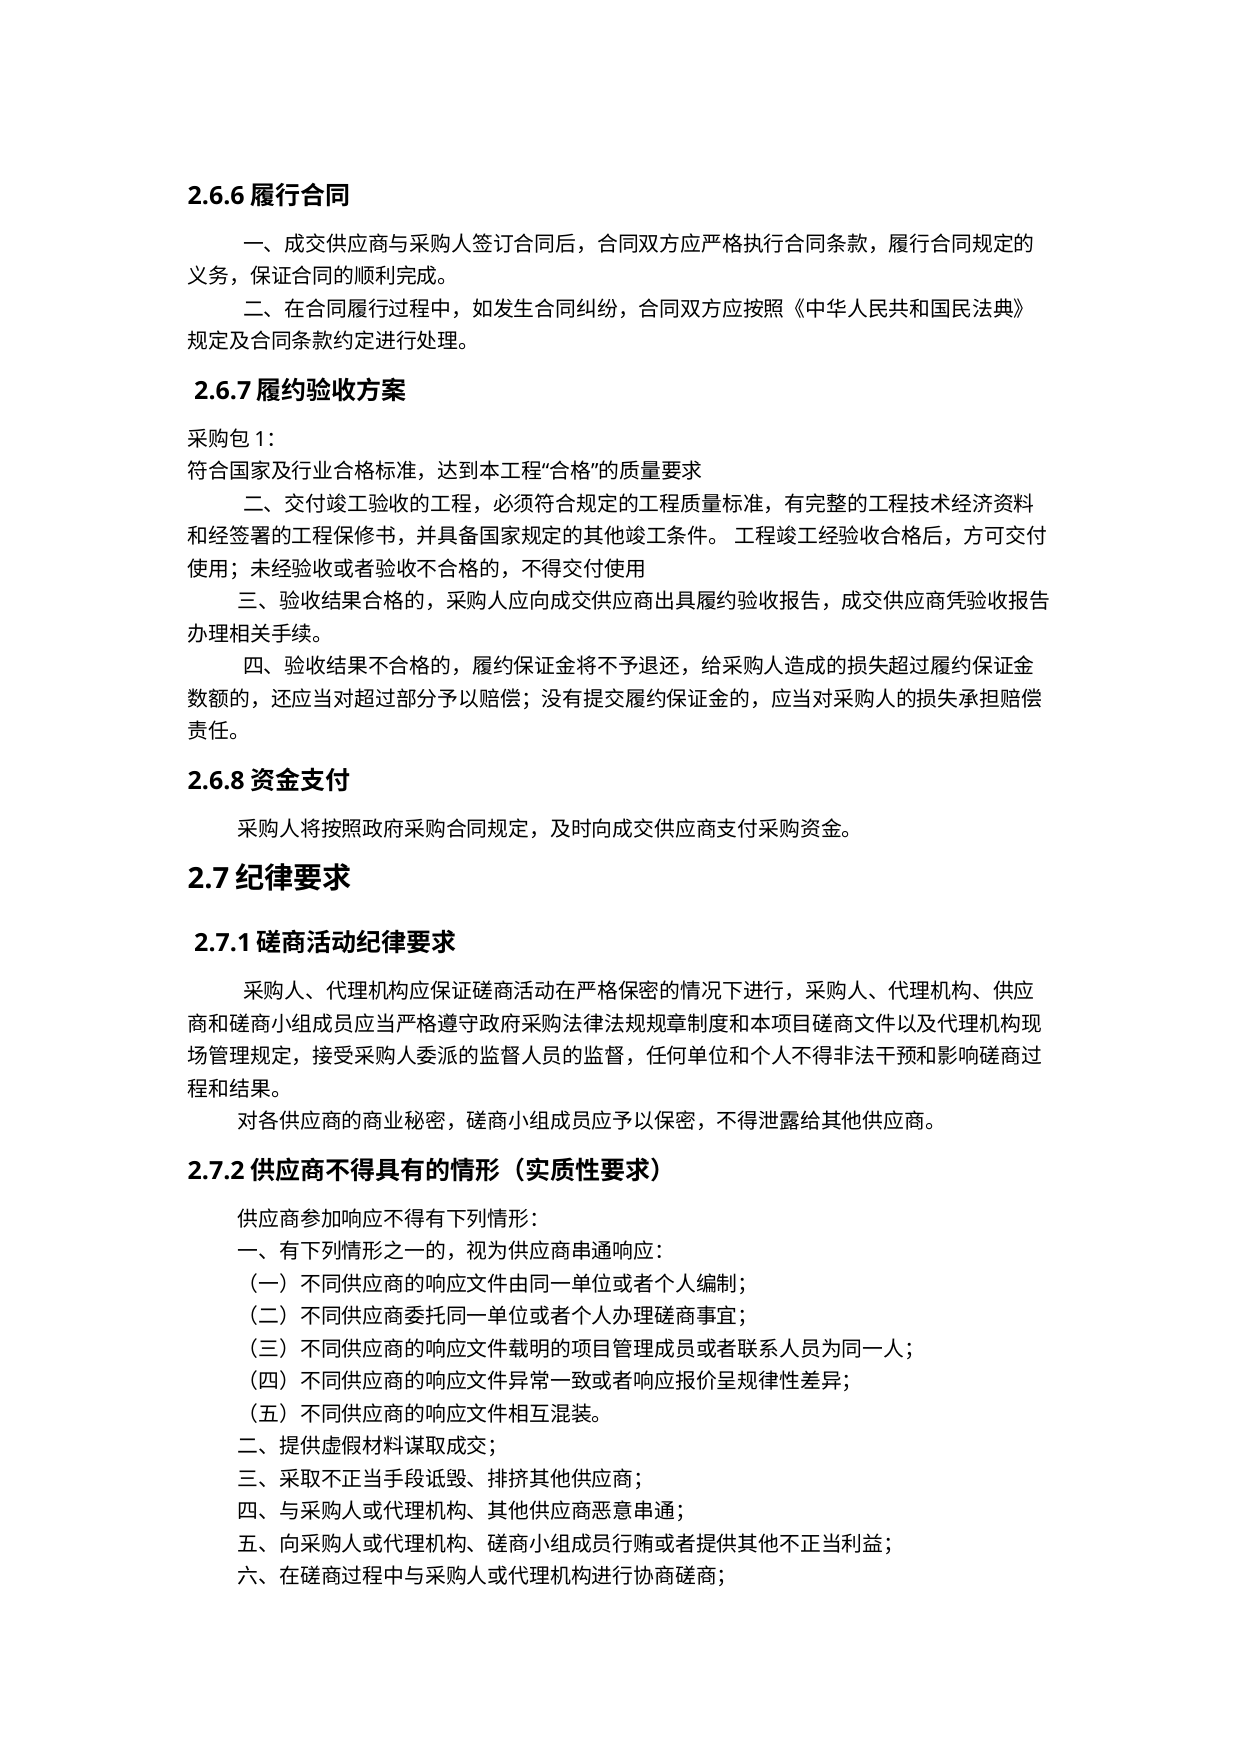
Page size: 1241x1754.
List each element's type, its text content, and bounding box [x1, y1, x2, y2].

text 采购人将按照政府采购合同规定，及时向成交供应商支付采购资金。 [187, 812, 1053, 844]
text （四）不同供应商的响应文件异常一致或者响应报价呈规律性差异； [187, 1364, 1053, 1397]
text 二、提供虚假材料谋取成交； [187, 1429, 1053, 1462]
text 2.7.1磋商活动纪律要求 [187, 909, 1053, 974]
text （一）不同供应商的响应文件由同一单位或者个人编制； [187, 1267, 1053, 1299]
text 六、在磋商过程中与采购人或代理机构进行协商磋商； [187, 1559, 1053, 1592]
text 符合国家及行业合格标准，达到本工程“合格”的质量要求 [187, 454, 1053, 487]
text 采购包1： [187, 422, 1053, 454]
text 三、验收结果合格的，采购人应向成交供应商出具履约验收报告，成交供应商凭验收报告办理相关手续。 [187, 584, 1053, 649]
text （五）不同供应商的响应文件相互混装。 [187, 1397, 1053, 1429]
text 2.6.8资金支付 [187, 747, 1053, 812]
text 五、向采购人或代理机构、磋商小组成员行贿或者提供其他不正当利益； [187, 1527, 1053, 1559]
text 三、采取不正当手段诋毁、排挤其他供应商； [187, 1462, 1053, 1494]
text 一、有下列情形之一的，视为供应商串通响应： [187, 1234, 1053, 1267]
text 对各供应商的商业秘密，磋商小组成员应予以保密，不得泄露给其他供应商。 [187, 1104, 1053, 1137]
text 2.7.2供应商不得具有的情形（实质性要求） [187, 1137, 1053, 1202]
text 一、成交供应商与采购人签订合同后，合同双方应严格执行合同条款，履行合同规定的义务，保证合同的顺利完成。 [187, 227, 1053, 292]
text 二、交付竣工验收的工程，必须符合规定的工程质量标准，有完整的工程技术经济资料和经签署的工程保修书，并具备国家规定的其他竣工条件。 工程竣工经验收合格后，方可交付使用；未经验收或者验收不合格的，不得交付使用 [187, 487, 1053, 584]
text 二、在合同履行过程中，如发生合同纠纷，合同双方应按照《中华人民共和国民法典》规定及合同条款约定进行处理。 [187, 292, 1053, 357]
text （三）不同供应商的响应文件载明的项目管理成员或者联系人员为同一人； [187, 1332, 1053, 1364]
text 四、与采购人或代理机构、其他供应商恶意串通； [187, 1494, 1053, 1527]
text 2.6.7履约验收方案 [187, 357, 1053, 422]
text 2.6.6履行合同 [187, 162, 1053, 227]
text 2.7纪律要求 [187, 844, 1053, 909]
text 采购人、代理机构应保证磋商活动在严格保密的情况下进行，采购人、代理机构、供应商和磋商小组成员应当严格遵守政府采购法律法规规章制度和本项目磋商文件以及代理机构现场管理规定，接受采购人委派的监督人员的监督，任何单位和个人不得非法干预和影响磋商过程和结果。 [187, 974, 1053, 1104]
text （二）不同供应商委托同一单位或者个人办理磋商事宜； [187, 1299, 1053, 1332]
text 四、验收结果不合格的，履约保证金将不予退还，给采购人造成的损失超过履约保证金数额的，还应当对超过部分予以赔偿；没有提交履约保证金的，应当对采购人的损失承担赔偿责任。 [187, 649, 1053, 747]
text 供应商参加响应不得有下列情形： [187, 1202, 1053, 1234]
